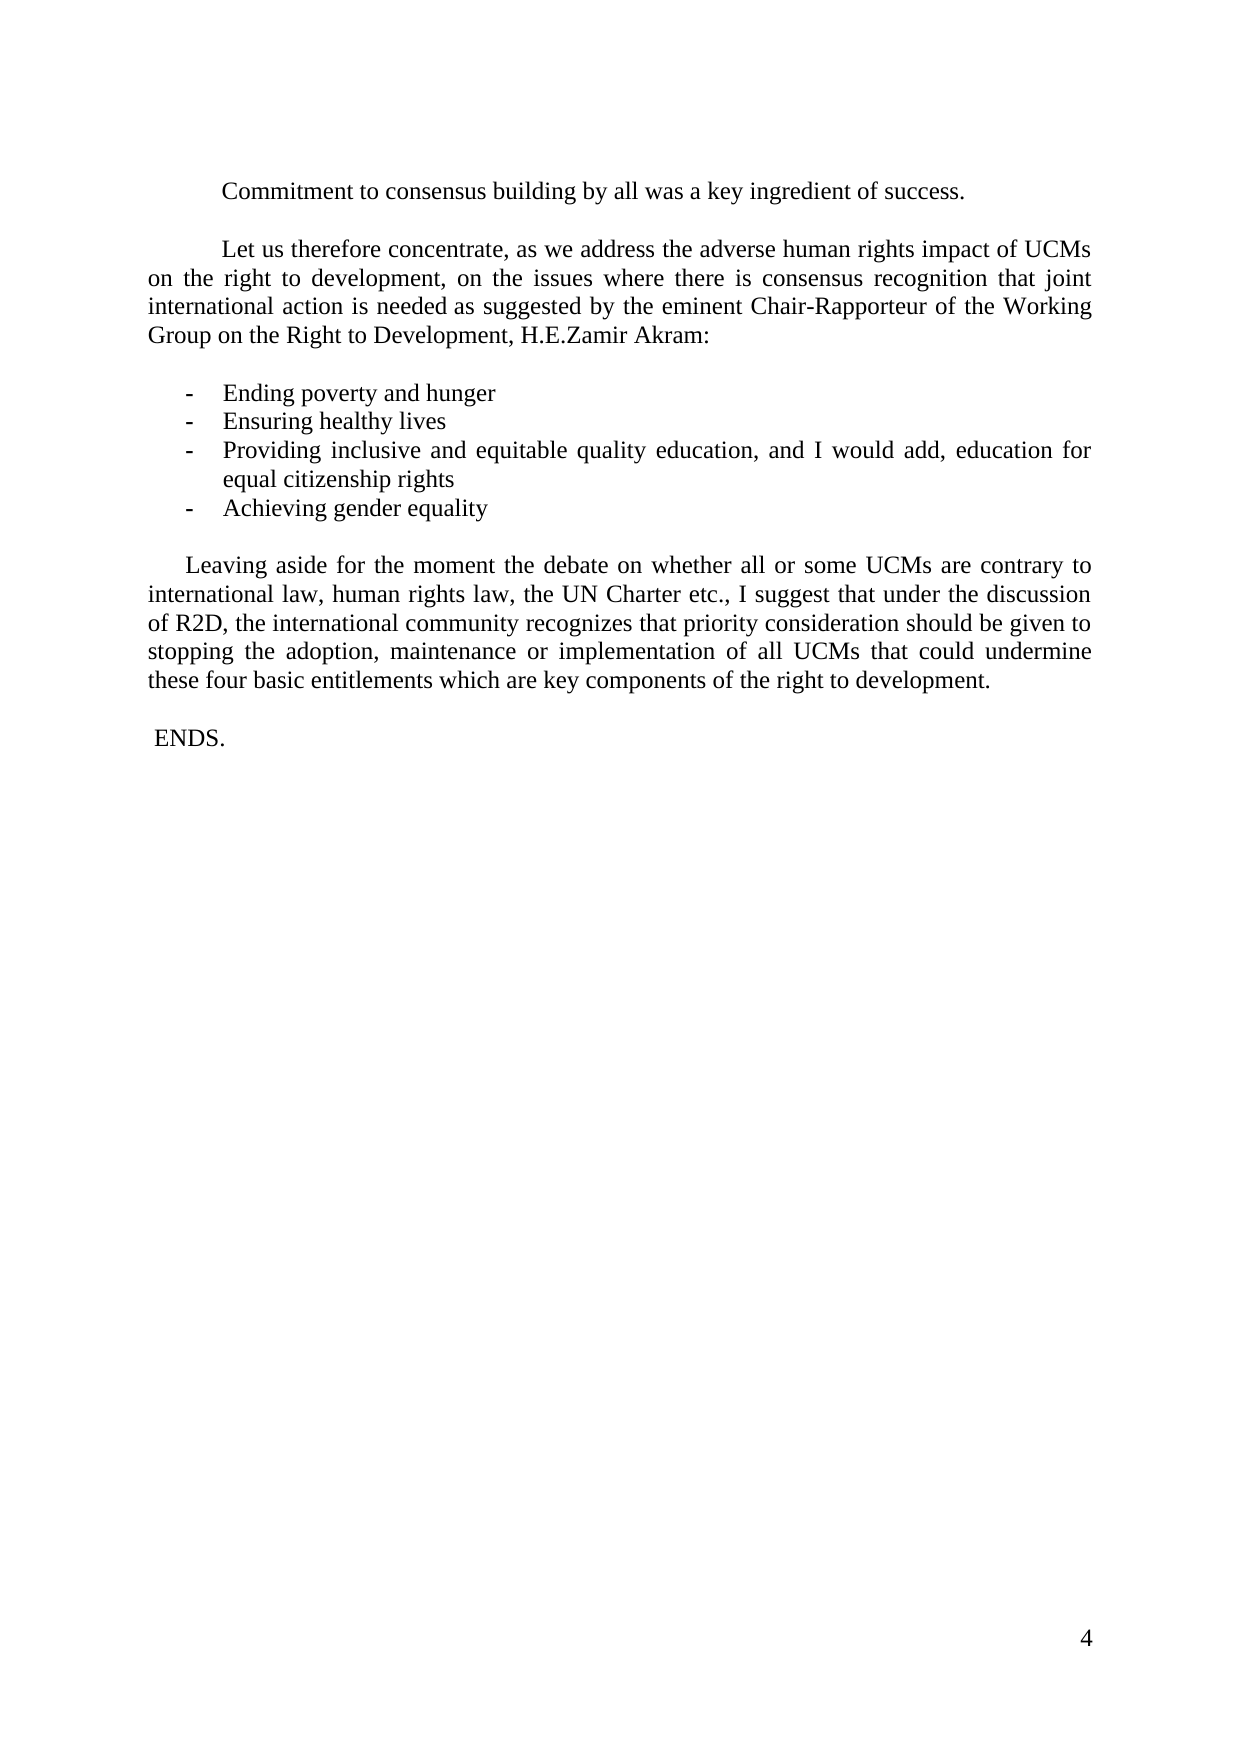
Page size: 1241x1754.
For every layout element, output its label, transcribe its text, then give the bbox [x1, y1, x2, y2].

list Providing inclusive and equitable quality education, and I would add, education for equal citizenship rights [185, 435, 1093, 493]
text Let us therefore concentrate, as we address the adverse human rights impact of UCMs on the right to development, on the issues where there is consensus recognition that joint international action is needed as suggested by the eminent Chair-Rapporteur of the Working Group on the Right to Development, H.E.Zamir Akram: [148, 234, 1093, 349]
list Ending poverty and hunger [185, 378, 1093, 406]
list Achieving gender equality [185, 493, 1093, 521]
text Leaving aside for the moment the debate on whether all or some UCMs are contrary to international law, human rights law, the UN Charter etc., I suggest that under the discussion of R2D, the international community recognizes that priority consideration should be given to stopping the adoption, maintenance or implementation of all UCMs that could undermine these four basic entitlements which are key components of the right to development. [148, 550, 1093, 694]
list Ensuring healthy lives [185, 406, 1093, 435]
text ENDS. [148, 723, 1093, 751]
text Commitment to consensus building by all was a key ingredient of success. [148, 176, 1093, 205]
